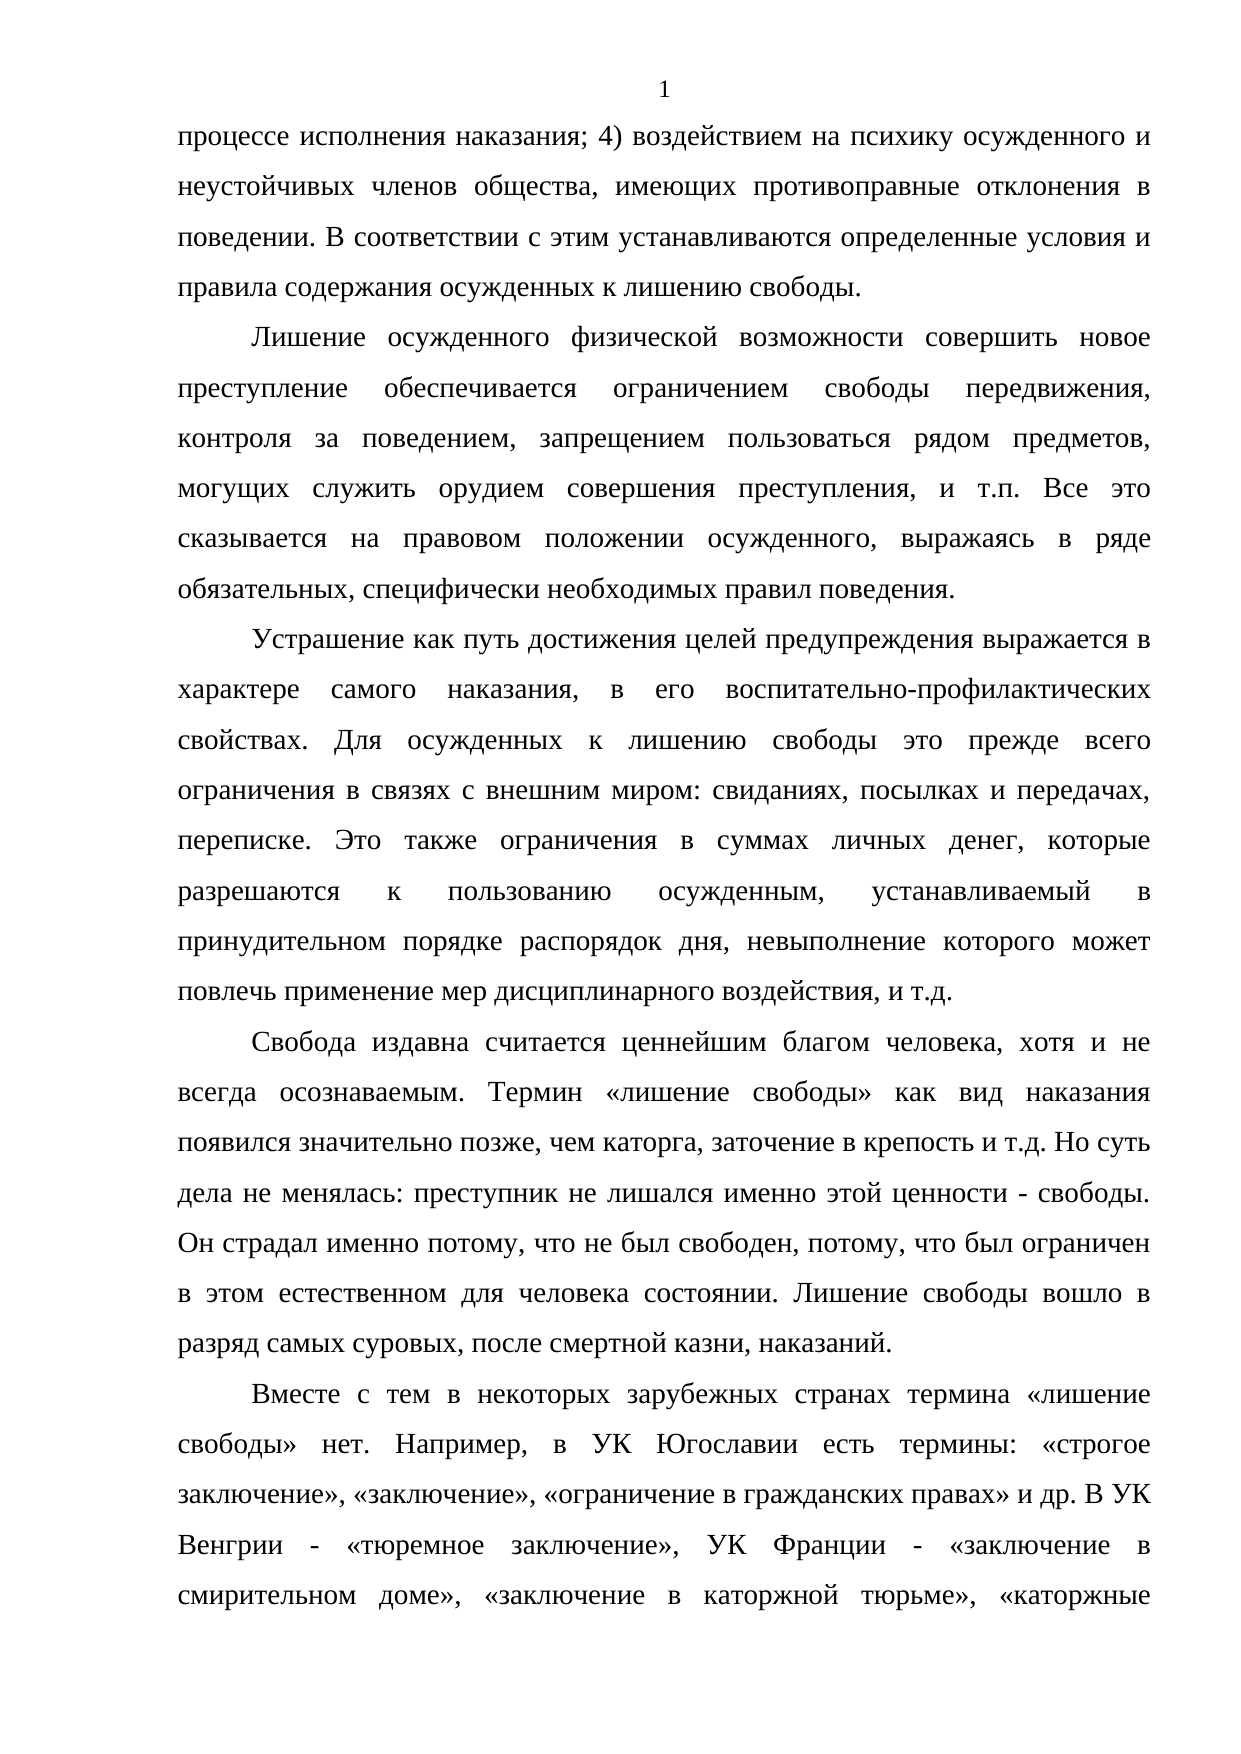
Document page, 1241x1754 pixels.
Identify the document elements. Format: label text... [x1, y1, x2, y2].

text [177, 118, 1152, 303]
text Устрашение как путь достижения целей предупреждения выражается в характере самого наказания, в его воспитательно-профилактических свойствах. Для осужденных к лишению свободы это прежде всего ограничения в связях с внешним миром: свиданиях, посылках и передачах, переписке. Это также ограничения в суммах личных денег, которые разрешаются к пользованию осужденным, устанавливаемый в принудительном порядке распорядок дня, невыполнение которого может повлечь применение мер дисциплинарного воздействия, и т.д. [177, 621, 1152, 1007]
text Лишение осужденного физической возможности совершить новое преступление обеспечивается ограничением свободы передвижения, контроля за поведением, запрещением пользоваться рядом предметов, могущих служить орудием совершения преступления, и т.п. Все это сказывается на правовом положении осужденного, выражаясь в ряде обязательных, специфически необходимых правил поведения. [177, 319, 1152, 604]
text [177, 1376, 1152, 1611]
text Свобода издавна считается ценнейшим благом человека, хотя и не всегда осознаваемым. Термин «лишение свободы» как вид наказания появился значительно позже, чем каторга, заточение в крепость и т.д. Но суть дела не менялась: преступник не лишался именно этой ценности - свободы. Он страдал именно потому, что не был свободен, потому, что был ограничен в этом естественном для человека состоянии. Лишение свободы вошло в разряд самых суровых, после смертной казни, наказаний. [177, 1024, 1152, 1359]
